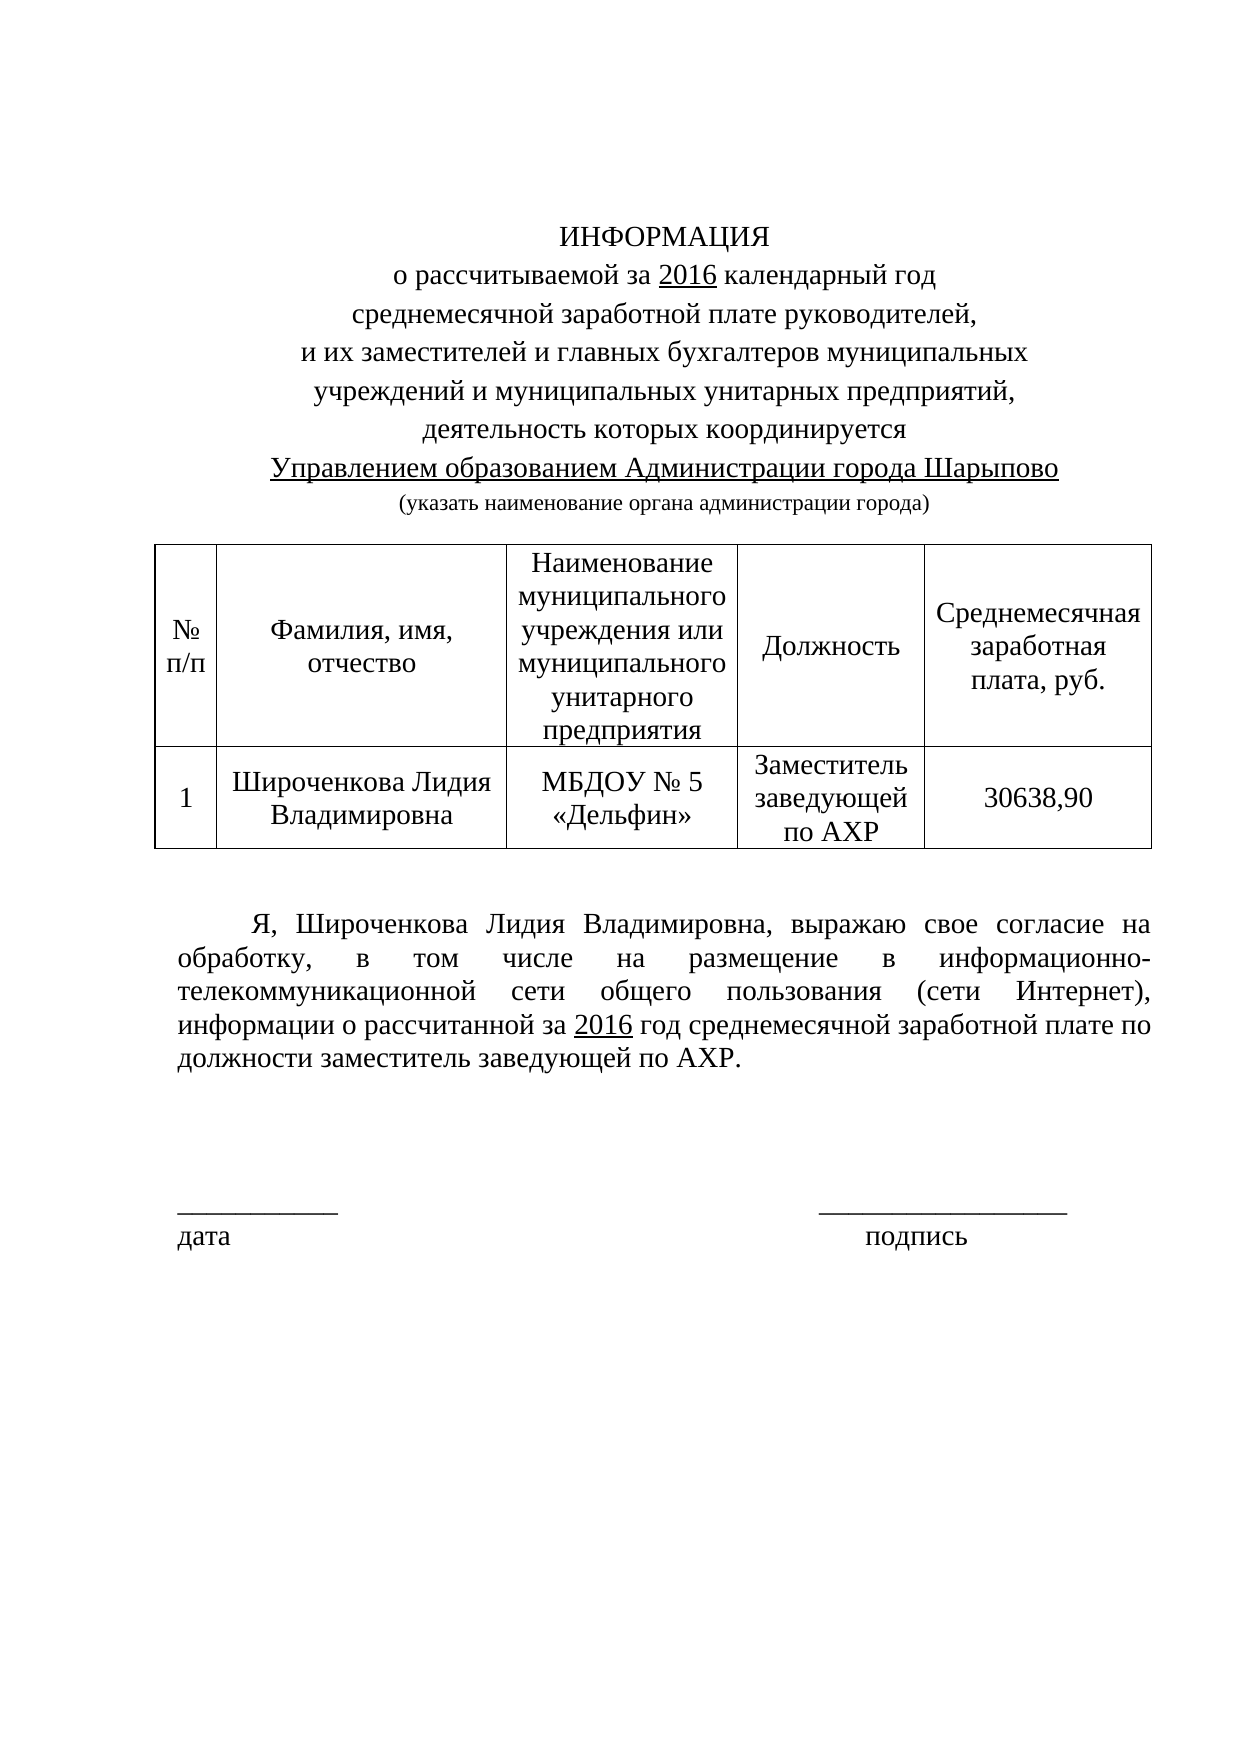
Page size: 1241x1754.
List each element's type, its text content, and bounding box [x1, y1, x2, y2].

text учреждений и муниципальных унитарных предприятий, [177, 373, 1152, 406]
table_header Фамилия, имя, отчество [217, 545, 506, 746]
text Управлением образованием Администрации города Шарыпово [177, 450, 1152, 483]
table_cell 1 [156, 747, 216, 848]
text среднемесячной заработной плате руководителей, [177, 296, 1152, 329]
text ___________ _________________ [177, 1156, 1152, 1218]
table_header № п/п [156, 545, 216, 746]
table_cell Заместитель заведующей по АХР [738, 747, 924, 848]
table_cell 30638,90 [925, 747, 1151, 848]
text дата подпись [177, 1218, 1152, 1251]
text Я, Широченкова Лидия Владимировна, выражаю свое согласие на обработку, в том числе на размещение в информационно-телекоммуникационной сети общего пользования (сети Интернет), информации о рассчитанной за 2016 год среднемесячной заработной плате по должности заместитель заведующей по АХР. [177, 906, 1152, 1074]
table_cell МБДОУ № 5 «Дельфин» [507, 747, 737, 848]
table_header Должность [738, 545, 924, 746]
text ИНФОРМАЦИЯ [177, 219, 1152, 252]
table_cell Широченкова Лидия Владимировна [217, 747, 506, 848]
table_header Наименование муниципального учреждения или муниципального унитарного предприятия [507, 545, 737, 746]
text (указать наименование органа администрации города) [177, 488, 1152, 515]
text и их заместителей и главных бухгалтеров муниципальных [177, 334, 1152, 368]
text деятельность которых координируется [177, 411, 1152, 445]
text о рассчитываемой за 2016 календарный год [177, 257, 1152, 291]
table_header Среднемесячная заработная плата, руб. [925, 545, 1151, 746]
